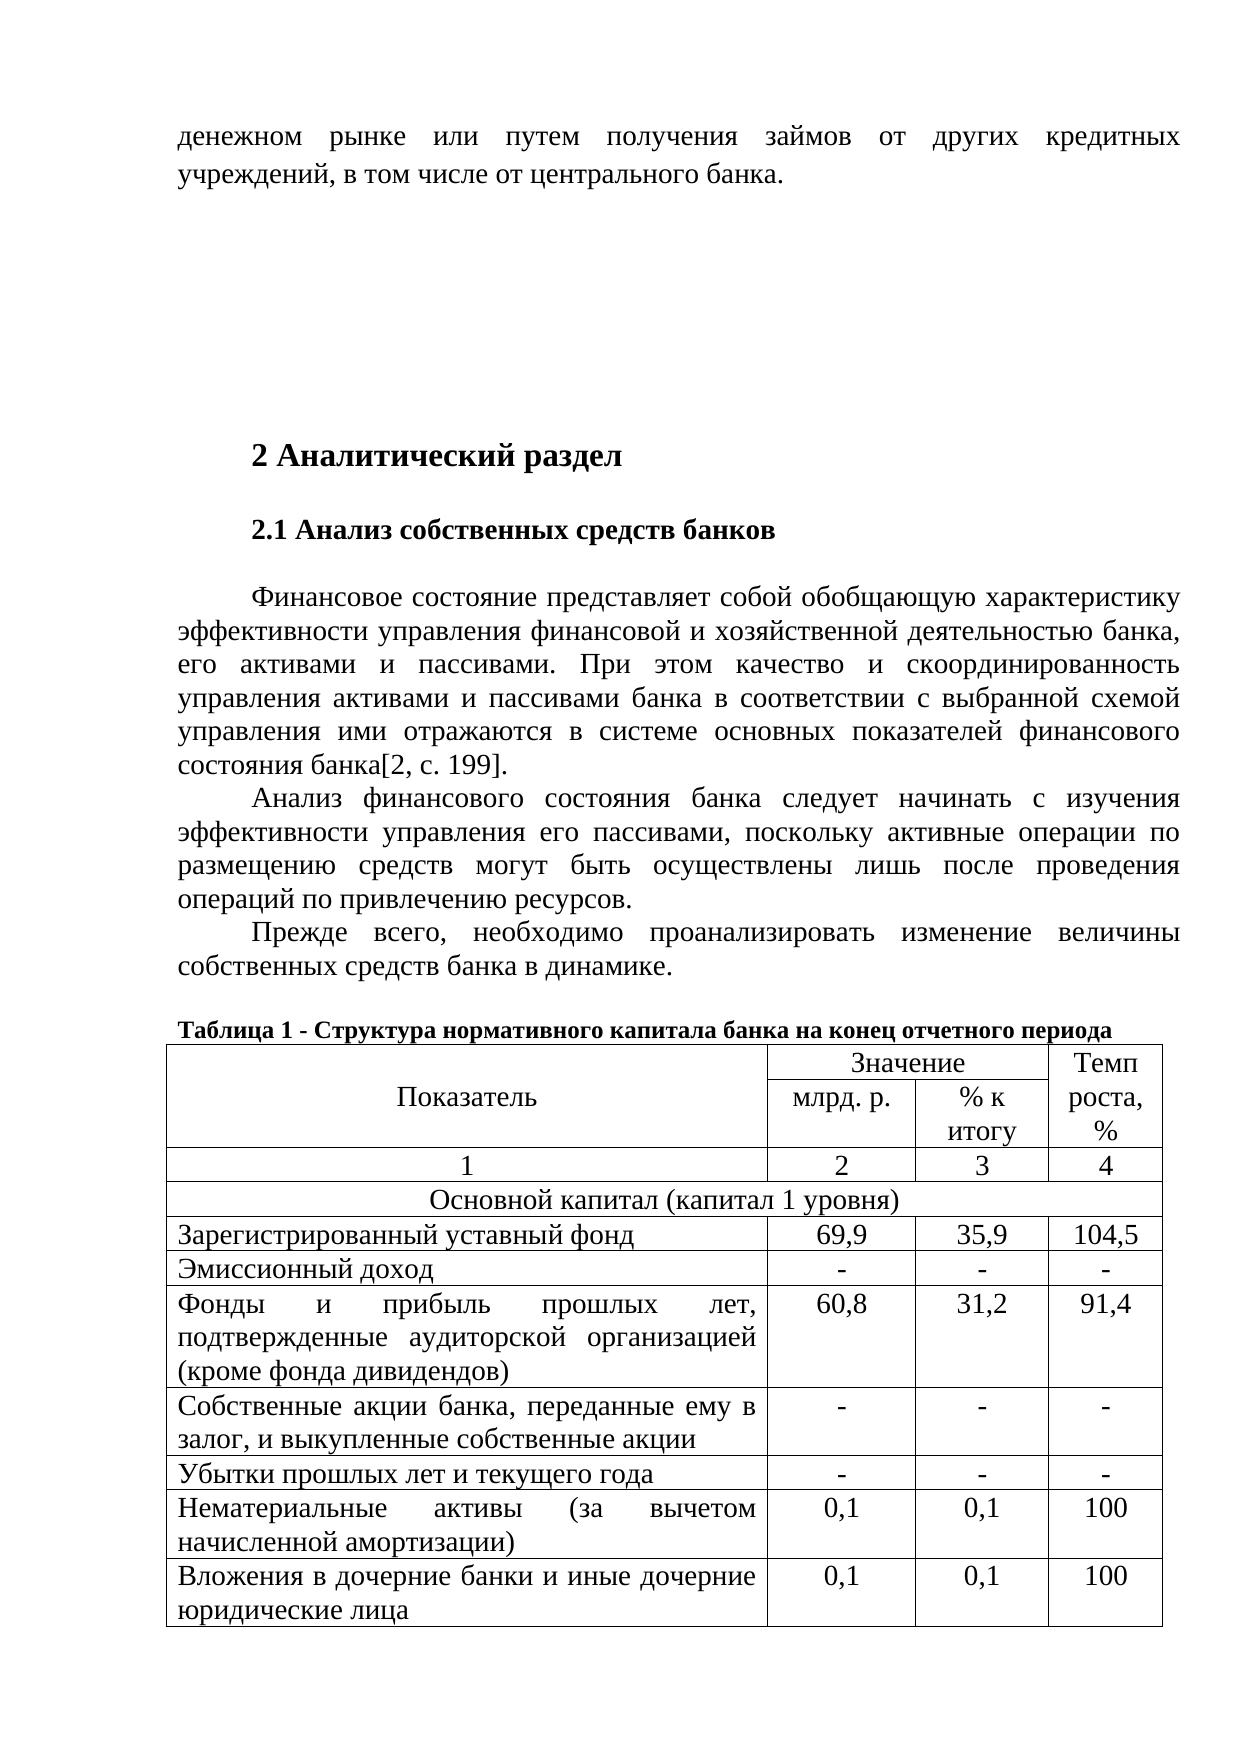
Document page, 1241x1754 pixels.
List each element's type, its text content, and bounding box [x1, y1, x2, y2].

table_cell 91,4 [1049, 1286, 1162, 1387]
table_cell 60,8 [768, 1286, 915, 1387]
table_cell Вложения в дочерние банки и иные дочерние юридические лица [167, 1559, 767, 1626]
table_cell - [1049, 1388, 1162, 1455]
text Прежде всего, необходимо проанализировать изменение величины собственных средств банка в динамике. [177, 914, 1181, 982]
table_cell 31,2 [916, 1286, 1048, 1387]
table_cell 2 [768, 1148, 915, 1181]
table_cell 104,5 [1049, 1217, 1162, 1250]
table_cell 35,9 [916, 1217, 1048, 1250]
table_cell % к итогу [916, 1080, 1048, 1147]
text Анализ финансового состояния банка следует начинать с изучения эффективности управления его пассивами, поскольку активные операции по размещению средств могут быть осуществлены лишь после проведения операций по привлечению ресурсов. [177, 780, 1181, 914]
table_cell 3 [916, 1148, 1048, 1181]
text 2 Аналитический раздел [177, 435, 1181, 474]
table_cell 1 [167, 1148, 767, 1181]
text 2.1 Анализ собственных средств банков [177, 512, 1181, 546]
table_cell - [768, 1388, 915, 1455]
table_cell Нематериальные активы (за вычетом начисленной амортизации) [167, 1490, 767, 1557]
table_cell Убытки прошлых лет и текущего года [167, 1456, 767, 1489]
table_cell 0,1 [916, 1559, 1048, 1626]
table_cell - [1049, 1251, 1162, 1285]
table_cell - [916, 1388, 1048, 1455]
text Таблица 1 - Структура нормативного капитала банка на конец отчетного периода [177, 1015, 1181, 1044]
table_cell 69,9 [768, 1217, 915, 1250]
table_header Темп роста, % [1049, 1045, 1162, 1147]
table_cell 0,1 [916, 1490, 1048, 1557]
table_cell 0,1 [768, 1490, 915, 1557]
table_header Показатель [167, 1045, 767, 1147]
table_cell Собственные акции банка, переданные ему в залог, и выкупленные собственные акции [167, 1388, 767, 1455]
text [177, 118, 1181, 190]
table_cell 4 [1049, 1148, 1162, 1181]
table_cell Фонды и прибыль прошлых лет, подтвержденные аудиторской организацией (кроме фонда дивидендов) [167, 1286, 767, 1387]
table_cell Эмиссионный доход [167, 1251, 767, 1285]
table_cell - [768, 1251, 915, 1285]
table_cell 100 [1049, 1490, 1162, 1557]
table_cell 100 [1049, 1559, 1162, 1626]
table_header Значение [768, 1045, 1048, 1078]
text Финансовое состояние представляет собой обобщающую характеристику эффективности управления финансовой и хозяйственной деятельностью банка, его активами и пассивами. При этом качество и скоординированность управления активами и пассивами банка в соответствии с выбранной схемой управления ими отражаются в системе основных показателей финансового состояния банка[2, с. 199]. [177, 579, 1181, 780]
table_cell - [1049, 1456, 1162, 1489]
table_cell млрд. р. [768, 1080, 915, 1147]
table_cell - [916, 1251, 1048, 1285]
table_cell - [916, 1456, 1048, 1489]
table_cell - [768, 1456, 915, 1489]
table_cell Основной капитал (капитал 1 уровня) [167, 1182, 1162, 1216]
table_cell Зарегистрированный уставный фонд [167, 1217, 767, 1250]
table_cell 0,1 [768, 1559, 915, 1626]
